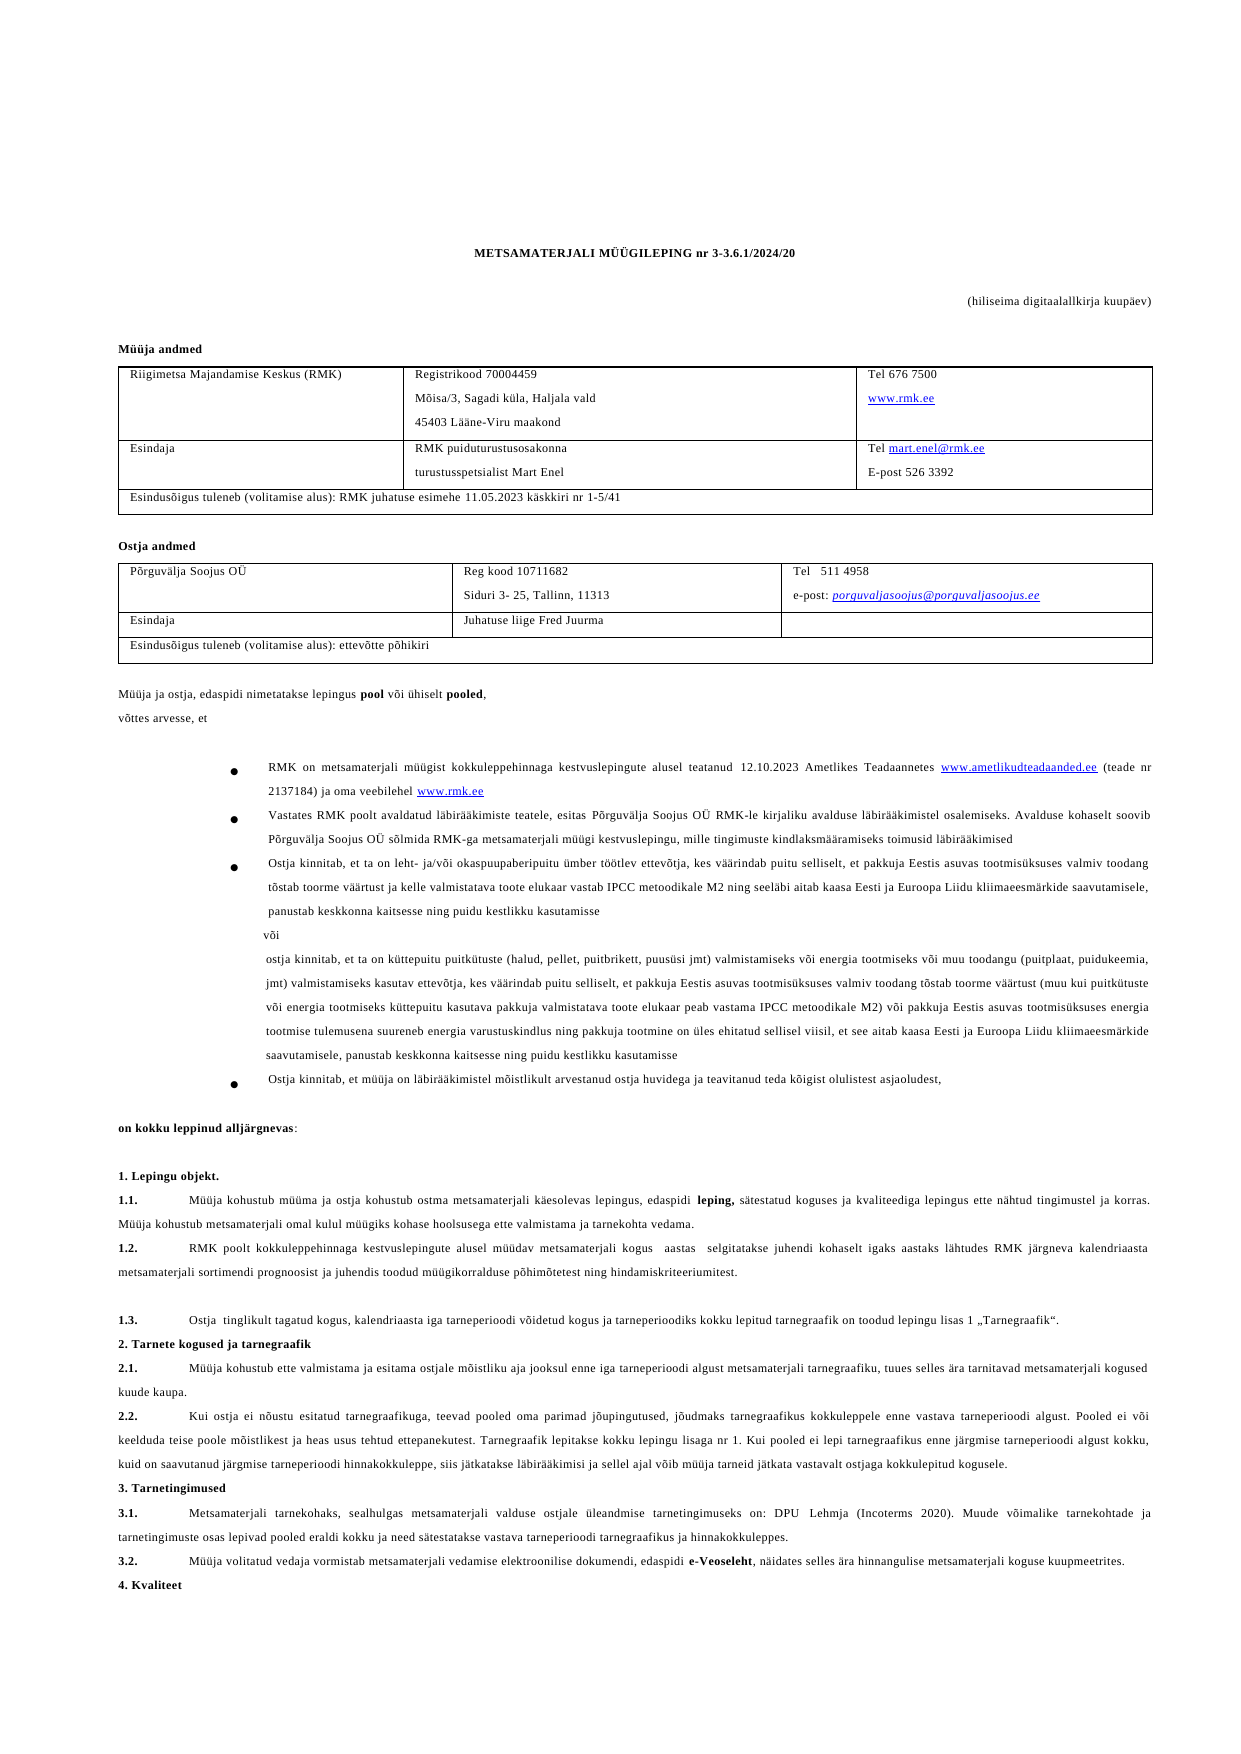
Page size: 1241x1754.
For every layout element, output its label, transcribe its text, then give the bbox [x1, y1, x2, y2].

text on kokku leppinud alljärgnevas: [118, 1121, 1152, 1145]
text võttes arvesse, et [118, 712, 1152, 736]
text 2. Tarnete kogused ja tarnegraafik [118, 1337, 1152, 1361]
table_header Riigimetsa Majandamise Keskus (RMK) [119, 368, 403, 439]
table_cell Esindusõigus tuleneb (volitamise alus): RMK juhatuse esimehe käskkiri nr 1-5/41 [119, 490, 1152, 514]
text 3.1. Metsamaterjali tarnekohaks, sealhulgas metsamaterjali valduse ostjale üleandmise tarnetingimuseks on: DPU Lehmja (Incoterms 2020). Muude võimalike tarnekohtade ja tarnetingimuste osas lepivad pooled eraldi kokku ja need sätestatakse vastava tarneperioodi tarnegraafikus ja hinnakokkuleppes. [118, 1506, 1152, 1554]
table_header Tel 511 4958 e-post: porguvaljasoojus@porguvaljasoojus.ee [782, 564, 1152, 612]
table_header Registrikood 70004459 Mõisa/3, Sagadi küla, Haljala vald 45403 Lääne-Viru maakond [404, 368, 856, 439]
text 1. Lepingu objekt. [118, 1169, 1152, 1193]
list Vastates RMK poolt avaldatud läbirääkimiste teatele, esitas Põrguvälja Soojus OÜ RMK-le kirjaliku avalduse läbirääkimistel osalemiseks. Avalduse kohaselt soovib Põrguvälja Soojus OÜ sõlmida RMK-ga metsamaterjali müügi kestvuslepingu, mille tingimuste kindlaksmääramiseks toimusid läbirääkimised [231, 808, 1152, 856]
text Müüja andmed [118, 342, 1152, 366]
subtitle METSAMATERJALI MÜÜGILEPING nr 3-3.6.1/2024/20 [118, 246, 1152, 270]
list Ostja kinnitab, et ta on leht- ja/või okaspuupaberipuitu ümber töötlev ettevõtja, kes väärindab puitu selliselt, et pakkuja Eestis asuvas tootmisüksuses valmiv toodang tõstab toorme väärtust ja kelle valmistatava toote elukaar vastab IPCC metoodikale M2 ning seeläbi aitab kaasa Eesti ja Euroopa Liidu kliimaeesmärkide saavutamisele, panustab keskkonna kaitsesse ning puidu kestlikku kasutamisse [231, 856, 1152, 928]
text 3.2. Müüja volitatud vedaja vormistab metsamaterjali vedamise elektroonilise dokumendi, edaspidi e-Veoseleht, näidates selles ära hinnangulise metsamaterjali koguse kuupmeetrites. [118, 1554, 1152, 1578]
table_cell Esindaja [119, 441, 403, 489]
list RMK on metsamaterjali müügist kokkuleppehinnaga kestvuslepingute alusel teatanud Ametlikes Teadaannetes www.ametlikudteadaanded.ee (teade nr 2137184) ja oma veebilehel www.rmk.ee [231, 760, 1152, 808]
table_cell Esindaja [119, 613, 452, 637]
table_cell Esindusõigus tuleneb (volitamise alus): ettevõtte põhikiri [119, 638, 1152, 662]
table_header Tel 676 7500 www.rmk.ee [857, 368, 1152, 439]
table_cell RMK puiduturustusosakonna turustusspetsialist Mart Enel [404, 441, 856, 489]
text 3. Tarnetingimused [118, 1482, 1152, 1506]
text 1.3. Ostja tinglikult tagatud kogus, kalendriaasta iga tarneperioodi võidetud kogus ja tarneperioodiks kokku lepitud tarnegraafik on toodud lepingu lisas 1 „Tarnegraafik“. [118, 1313, 1167, 1337]
list Ostja kinnitab, et müüja on läbirääkimistel mõistlikult arvestanud ostja huvidega ja teavitanud teda kõigist olulistest asjaoludest, [231, 1072, 1152, 1097]
table_header Põrguvälja Soojus OÜ [119, 564, 452, 612]
text 2.2. Kui ostja ei nõustu esitatud tarnegraafikuga, teevad pooled oma parimad jõupingutused, jõudmaks tarnegraafikus kokkuleppele enne vastava tarneperioodi algust. Pooled ei või keelduda teise poole mõistlikest ja heas usus tehtud ettepanekutest. Tarnegraafik lepitakse kokku lepingu lisaga nr 1. Kui pooled ei lepi tarnegraafikus enne järgmise tarneperioodi algust kokku, kuid on saavutanud järgmise tarneperioodi hinnakokkuleppe, siis jätkatakse läbirääkimisi ja sellel ajal võib müüja tarneid jätkata vastavalt ostjaga kokkulepitud kogusele. [118, 1409, 1152, 1482]
table_cell Juhatuse liige Fred Juurma [453, 613, 781, 637]
table_header Reg kood 10711682 Siduri 3- 25, Tallinn, 11313 [453, 564, 781, 612]
table_cell Tel mart.enel@rmk.ee E-post 526 3392 [857, 441, 1152, 489]
text või [231, 928, 1152, 952]
text 1.1. Müüja kohustub müüma ja ostja kohustub ostma metsamaterjali käesolevas lepingus, edaspidi leping, sätestatud koguses ja kvaliteediga lepingus ette nähtud tingimustel ja korras. Müüja kohustub metsamaterjali omal kulul müügiks kohase hoolsusega ette valmistama ja tarnekohta vedama. [118, 1193, 1152, 1241]
text Ostja andmed [118, 539, 1152, 563]
subtitle (hiliseima digitaalallkirja kuupäev) [543, 294, 1152, 318]
text 2.1. Müüja kohustub ette valmistama ja esitama ostjale mõistliku aja jooksul enne iga tarneperioodi algust metsamaterjali tarnegraafiku, tuues selles ära tarnitavad metsamaterjali kogused kuude kaupa. [118, 1361, 1152, 1409]
table_cell [782, 613, 1152, 637]
text 4. Kvaliteet [118, 1578, 1152, 1602]
text 1.2. RMK poolt kokkuleppehinnaga kestvuslepingute alusel müüdav metsamaterjali kogus aastas selgitatakse juhendi kohaselt igaks aastaks lähtudes RMK järgneva kalendriaasta metsamaterjali sortimendi prognoosist ja juhendis toodud müügikorralduse põhimõtetest ning hindamiskriteeriumitest. [118, 1241, 1152, 1289]
text ostja kinnitab, et ta on küttepuitu puitkütuste (halud, pellet, puitbrikett, puusüsi jmt) valmistamiseks või energia tootmiseks või muu toodangu (puitplaat, puidukeemia, jmt) valmistamiseks kasutav ettevõtja, kes väärindab puitu selliselt, et pakkuja Eestis asuvas tootmisüksuses valmiv toodang tõstab toorme väärtust (muu kui puitkütuste või energia tootmiseks küttepuitu kasutava pakkuja valmistatava toote elukaar peab vastama IPCC metoodikale M2) või pakkuja Eestis asuvas tootmisüksuses energia tootmise tulemusena suureneb energia varustuskindlus ning pakkuja tootmine on üles ehitatud sellisel viisil, et see aitab kaasa Eesti ja Euroopa Liidu kliimaeesmärkide saavutamisele, panustab keskkonna kaitsesse ning puidu kestlikku kasutamisse [266, 952, 1152, 1072]
text Müüja ja ostja, edaspidi nimetatakse lepingus pool või ühiselt pooled, [118, 687, 1152, 712]
